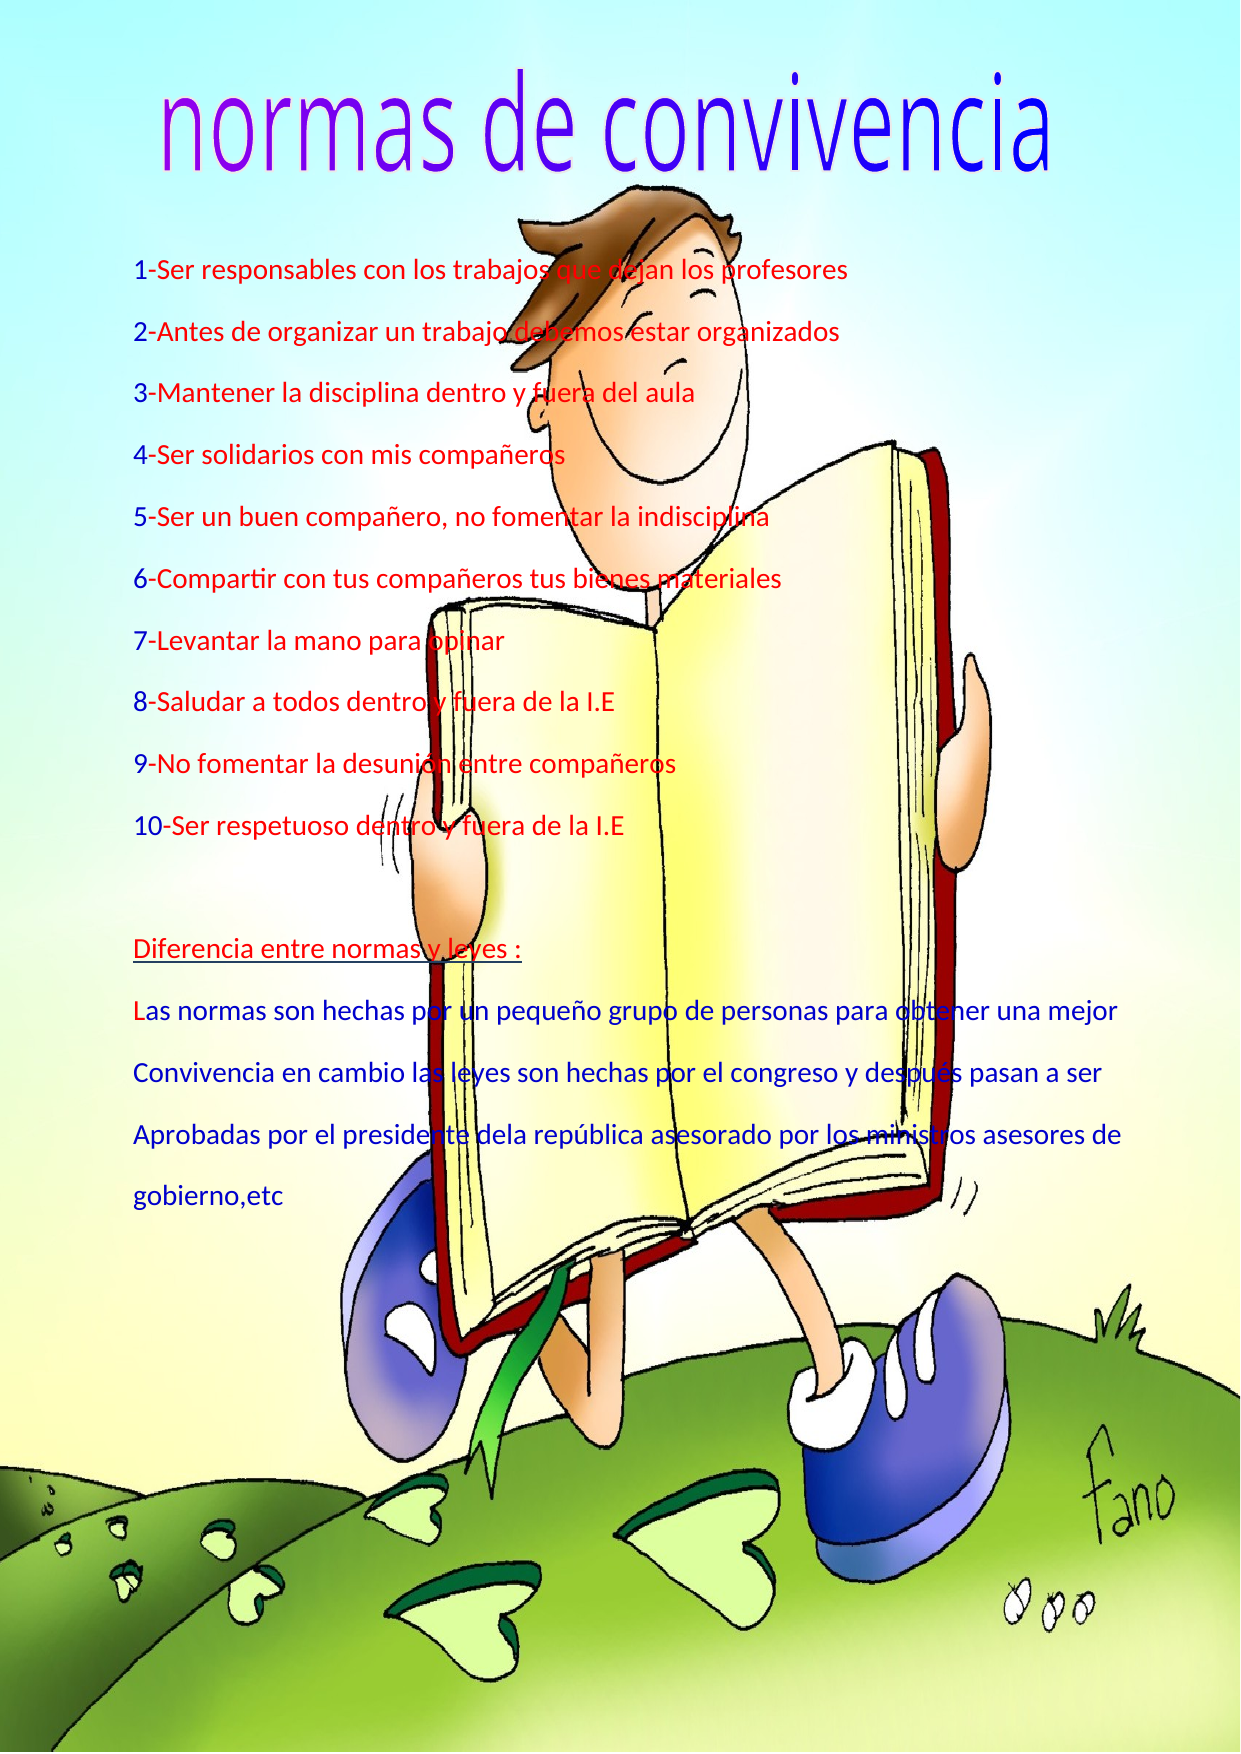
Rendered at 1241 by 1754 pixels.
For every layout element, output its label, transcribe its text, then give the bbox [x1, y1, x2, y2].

text 9-No fomentar la desunión entre compañeros [133, 745, 1226, 781]
text 6-Compartir con tus compañeros tus bienes materiales [133, 560, 1226, 595]
text 8-Saludar a todos dentro y fuera de la I.E [133, 683, 1226, 719]
text Aprobadas por el presidente dela república asesorado por los ministros asesores de [133, 1116, 1226, 1151]
text Las normas son hechas por un pequeño grupo de personas para obtener una mejor [133, 992, 1226, 1028]
text 4-Ser solidarios con mis compañeros [133, 436, 1226, 472]
text 10-Ser respetuoso dentro y fuera de la I.E [133, 807, 1226, 842]
text Diferencia entre normas y leyes : [133, 930, 1226, 966]
text 2-Antes de organizar un trabajo debemos estar organizados [133, 313, 1226, 348]
text 3-Mantener la disciplina dentro y fuera del aula [133, 374, 1226, 410]
text gobierno,etc [133, 1177, 1226, 1213]
text 5-Ser un buen compañero, no fomentar la indisciplina [133, 498, 1226, 534]
text Convivencia en cambio las leyes son hechas por el congreso y después pasan a ser [133, 1054, 1226, 1089]
text 7-Levantar la mano para opinar [133, 622, 1226, 657]
text 1-Ser responsables con los trabajos que dejan los profesores [133, 251, 1226, 287]
picture [0, 0, 1241, 1752]
